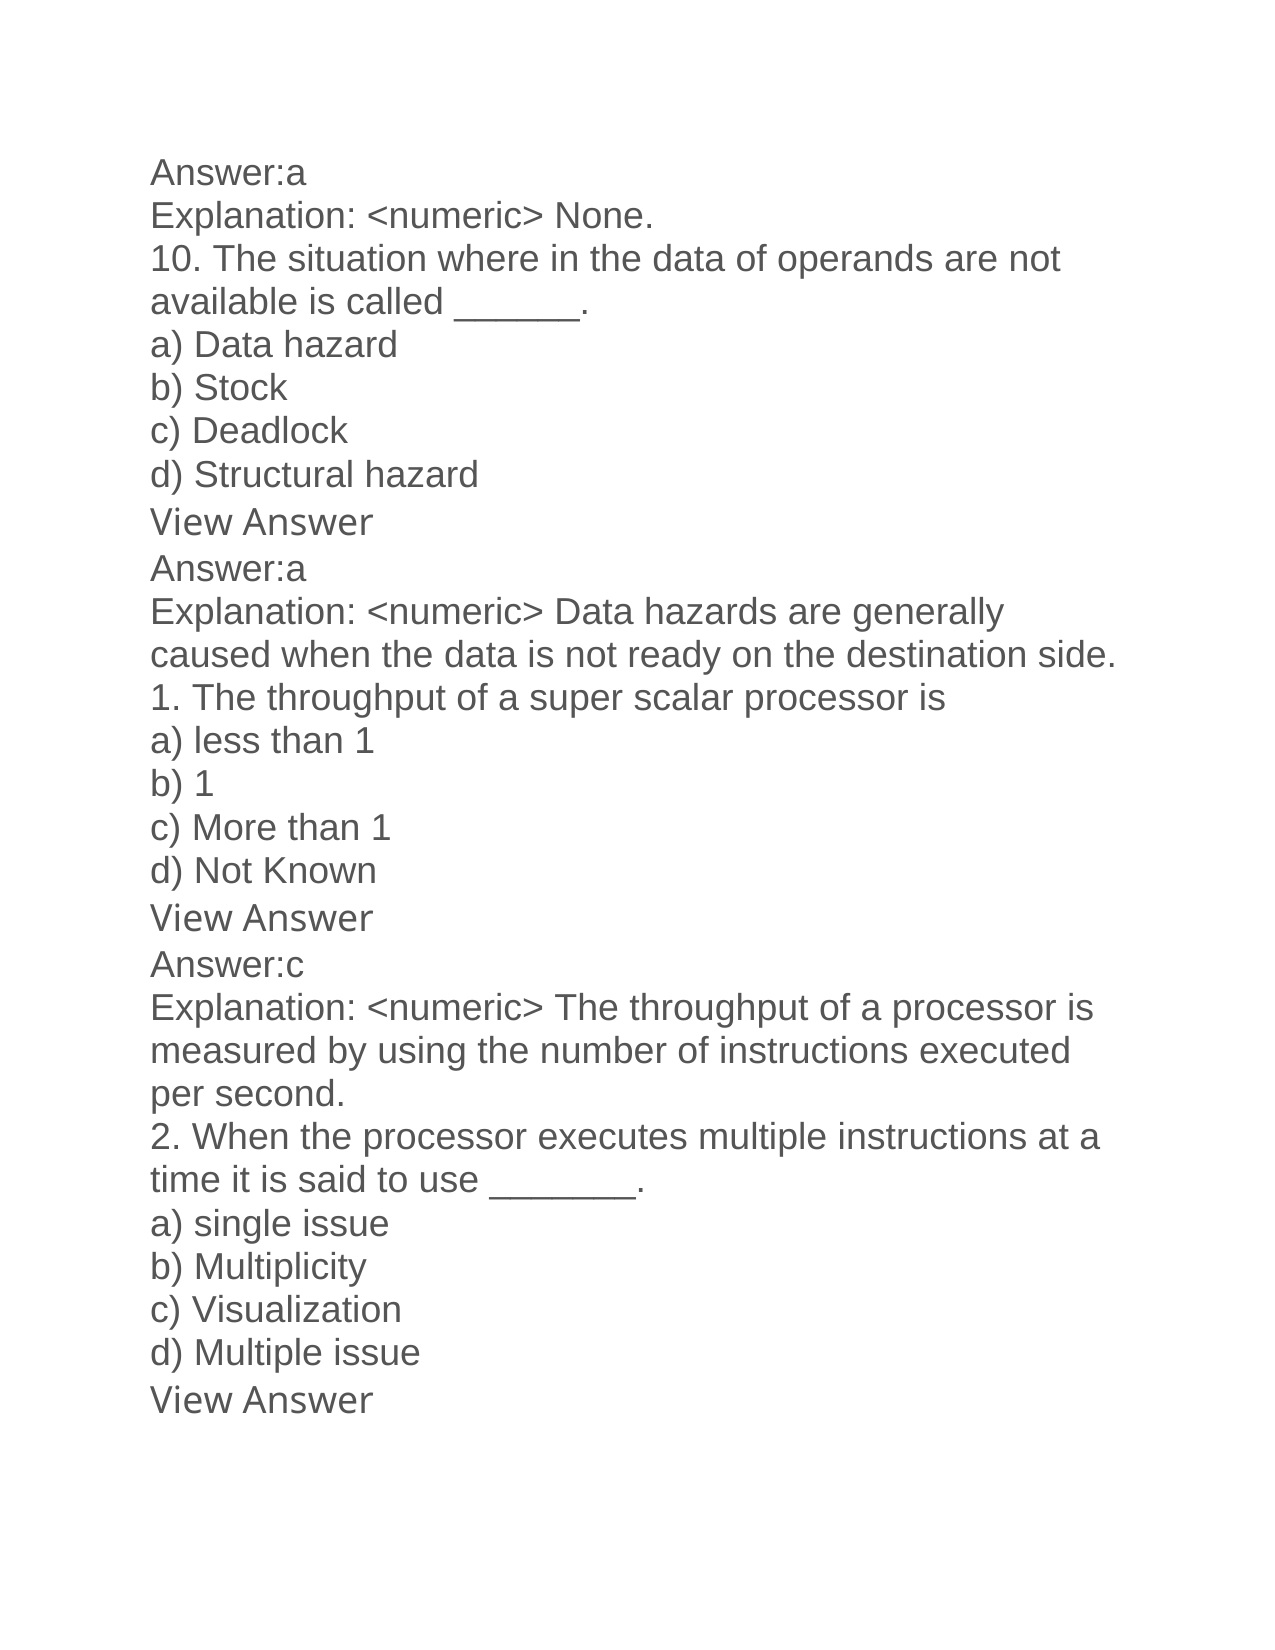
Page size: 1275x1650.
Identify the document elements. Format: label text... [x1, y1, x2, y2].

text 1. The throughput of a super scalar processor is a) less than 1 b) 1 c) More than 1 d) Not Known View Answer [150, 675, 1125, 942]
text Answer:a Explanation: <numeric> Data hazards are generally caused when the data is not ready on the destination side. [150, 546, 1125, 675]
text Answer:c Explanation: <numeric> The throughput of a processor is measured by using the number of instructions executed per second. [150, 942, 1125, 1114]
text Answer:a Explanation: <numeric> None. [150, 150, 1125, 236]
text 10. The situation where in the data of operands are not available is called ______. a) Data hazard b) Stock c) Deadlock d) Structural hazard View Answer [150, 236, 1125, 546]
text 2. When the processor executes multiple instructions at a time it is said to use _______. a) single issue b) Multiplicity c) Visualization d) Multiple issue View Answer [150, 1114, 1125, 1424]
